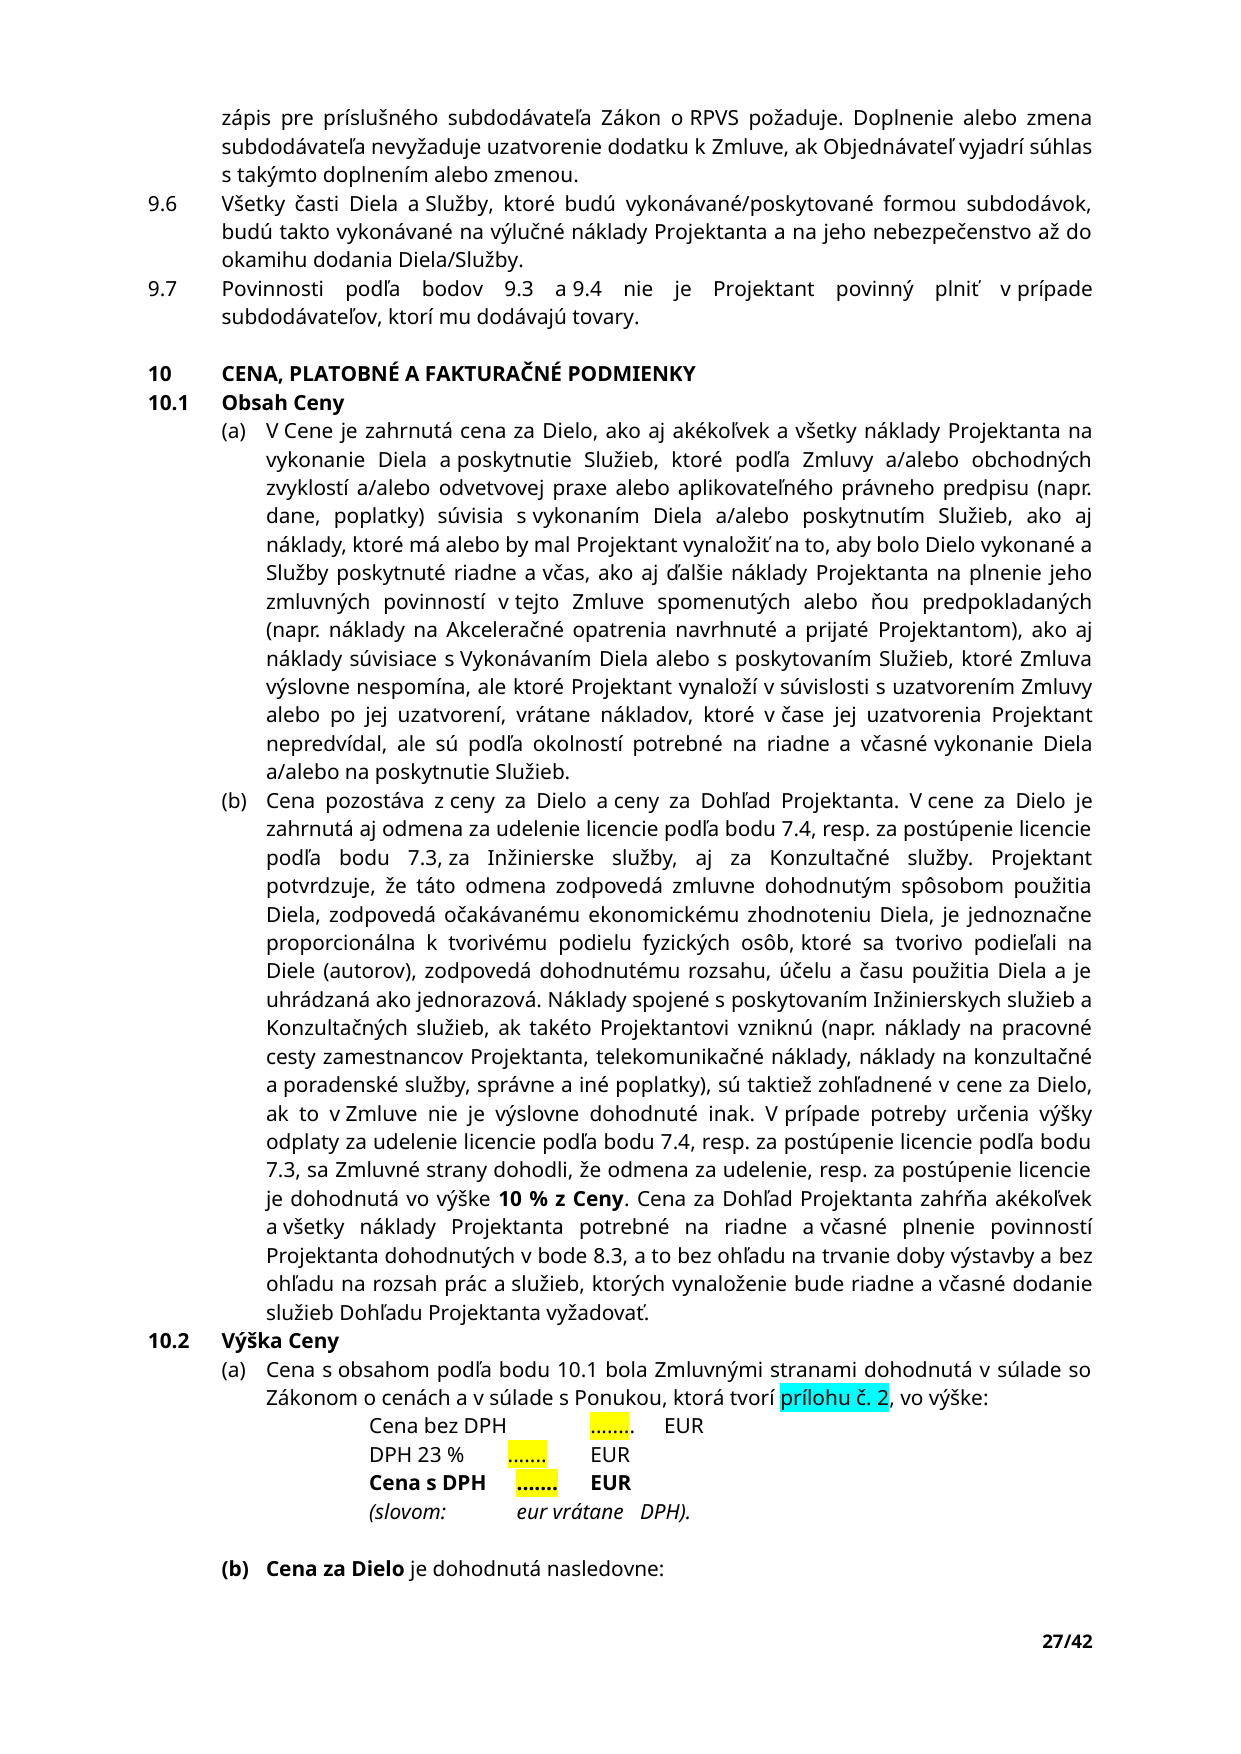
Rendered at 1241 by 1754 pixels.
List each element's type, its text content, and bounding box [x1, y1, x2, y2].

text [148, 103, 1093, 189]
list (b) Cena pozostáva z ceny za Dielo a ceny za Dohľad Projektanta. V cene za Dielo je zahrnutá aj odmena za udelenie licencie podľa bodu 7.4, resp. za postúpenie licencie podľa bodu 7.3, za Inžinierske služby, aj za Konzultačné služby. Projektant potvrdzuje, že táto odmena zodpovedá zmluvne dohodnutým spôsobom použitia Diela, zodpovedá očakávanému ekonomickému zhodnoteniu Diela, je jednoznačne proporcionálna k tvorivému podielu fyzických osôb, ktoré sa tvorivo podieľali na Diele (autorov), zodpovedá dohodnutému rozsahu, účelu a času použitia Diela a je uhrádzaná ako jednorazová. Náklady spojené s poskytovaním Inžinierskych služieb a Konzultačných služieb, ak takéto Projektantovi vzniknú (napr. náklady na pracovné cesty zamestnancov Projektanta, telekomunikačné náklady, náklady na konzultačné a poradenské služby, správne a iné poplatky), sú taktiež zohľadnené v cene za Dielo, ak to v Zmluve nie je výslovne dohodnuté inak. V prípade potreby určenia výšky odplaty za udelenie licencie podľa bodu 7.4, resp. za postúpenie licencie podľa bodu 7.3, sa Zmluvné strany dohodli, že odmena za udelenie, resp. za postúpenie licencie je dohodnutá vo výške 10 % z Ceny. Cena za Dohľad Projektanta zahŕňa akékoľvek a všetky náklady Projektanta potrebné na riadne a včasné plnenie povinností Projektanta dohodnutých v bode 8.3, a to bez ohľadu na trvanie doby výstavby a bez ohľadu na rozsah prác a služieb, ktorých vynaloženie bude riadne a včasné dodanie služieb Dohľadu Projektanta vyžadovať. [221, 786, 1093, 1326]
text 10.2 Výška Ceny [148, 1326, 1093, 1355]
text Cena bez DPH ........ EUR [339, 1412, 590, 1440]
text 9.6 Všetky časti Diela a Služby, ktoré budú vykonávané/poskytované formou subdodávok, budú takto vykonávané na výlučné náklady Projektanta a na jeho nebezpečenstvo až do okamihu dodania Diela/Služby. [148, 189, 1093, 274]
text (b) Cena za Dielo je dohodnutá nasledovne: [221, 1554, 1093, 1582]
text (a) Cena s obsahom podľa bodu 10.1 bola Zmluvnými stranami dohodnutá v súlade so Zákonom o cenách a v súlade s Ponukou, ktorá tvorí prílohu č. 2, vo výške: [221, 1355, 1093, 1412]
list (a) V Cene je zahrnutá cena za Dielo, ako aj akékoľvek a všetky náklady Projektanta na vykonanie Diela a poskytnutie Služieb, ktoré podľa Zmluvy a/alebo obchodných zvyklostí a/alebo odvetvovej praxe alebo aplikovateľného právneho predpisu (napr. dane, poplatky) súvisia s vykonaním Diela a/alebo poskytnutím Služieb, ako aj náklady, ktoré má alebo by mal Projektant vynaložiť na to, aby bolo Dielo vykonané a Služby poskytnuté riadne a včas, ako aj ďalšie náklady Projektanta na plnenie jeho zmluvných povinností v tejto Zmluve spomenutých alebo ňou predpokladaných (napr. náklady na Akceleračné opatrenia navrhnuté a prijaté Projektantom), ako aj náklady súvisiace s Vykonávaním Diela alebo s poskytovaním Služieb, ktoré Zmluva výslovne nespomína, ale ktoré Projektant vynaloží v súvislosti s uzatvorením Zmluvy alebo po jej uzatvorení, vrátane nákladov, ktoré v čase jej uzatvorenia Projektant nepredvídal, ale sú podľa okolností potrebné na riadne a včasné vykonanie Diela a/alebo na poskytnutie Služieb. [221, 416, 1093, 786]
text 9.7 Povinnosti podľa bodov 9.3 a 9.4 nie je Projektant povinný plniť v prípade subdodávateľov, ktorí mu dodávajú tovary. [148, 274, 1093, 331]
text Cena bez DPH ........ EUR [629, 1412, 1093, 1440]
text 10.1 Obsah Ceny [148, 388, 1093, 416]
text 10 CENA, PLATOBNÉ A FAKTURAČNÉ PODMIENKY [148, 359, 1093, 388]
text DPH 23 % ....... EUR [547, 1440, 1093, 1468]
text (slovom: eur vrátane DPH). [221, 1497, 1093, 1525]
text DPH 23 % ....... EUR [221, 1440, 508, 1468]
text Cena s DPH ....... EUR [221, 1468, 1093, 1497]
